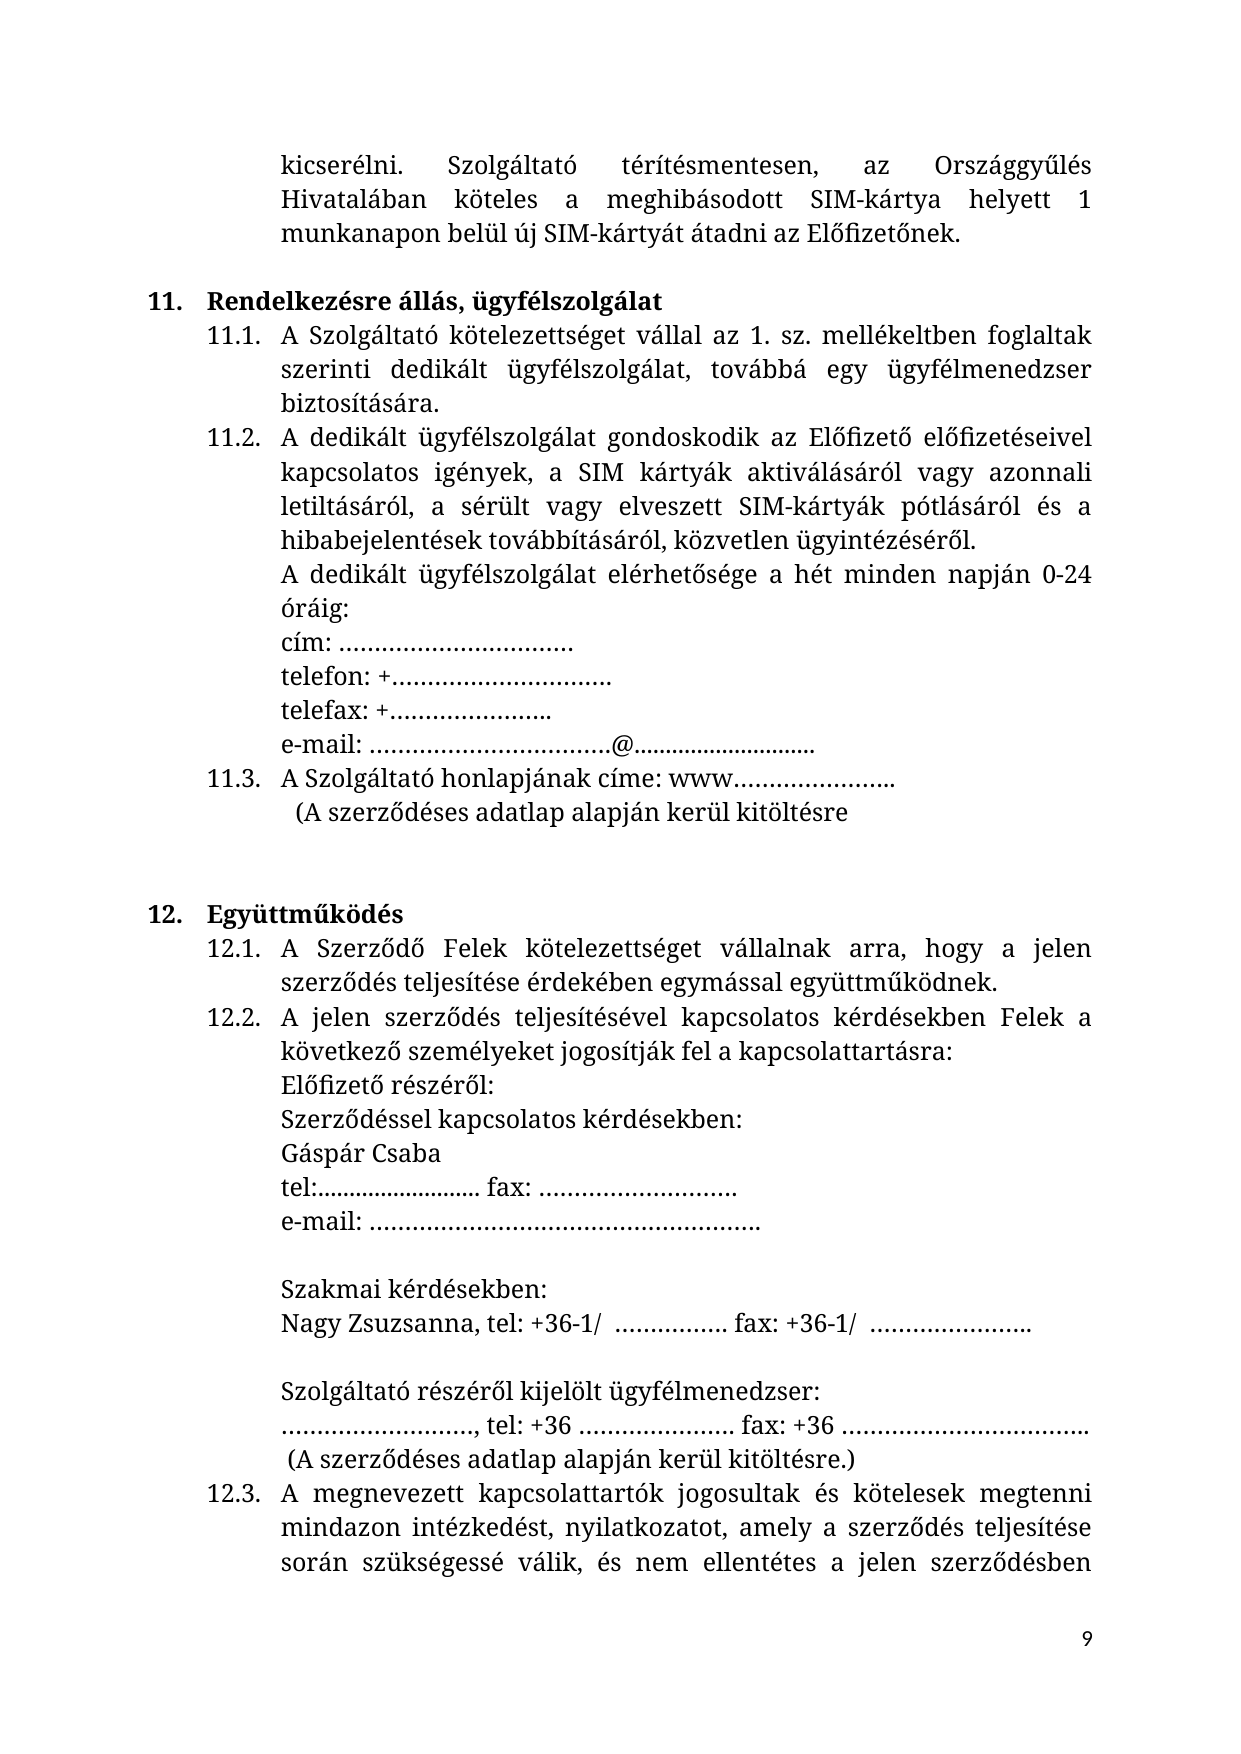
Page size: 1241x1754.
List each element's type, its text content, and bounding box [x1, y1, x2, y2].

list A Szolgáltató kötelezettséget vállal az 1. sz. mellékeltben foglaltak szerinti dedikált ügyfélszolgálat, továbbá egy ügyfélmenedzser biztosítására. [207, 318, 1093, 420]
text cím: …………………………… [281, 624, 1093, 658]
list A Szerződő Felek kötelezettséget vállalnak arra, hogy a jelen szerződés teljesítése érdekében egymással együttműködnek. [207, 931, 1093, 999]
text (A szerződéses adatlap alapján kerül kitöltésre [148, 795, 1093, 829]
text e-mail: ………………………………………………. [281, 1203, 1093, 1238]
list A jelen szerződés teljesítésével kapcsolatos kérdésekben Felek a következő személyeket jogosítják fel a kapcsolattartásra: [207, 999, 1093, 1067]
text Nagy Zsuzsanna, tel: +36-1/ ……………. fax: +36-1/ ………………….. [281, 1306, 1093, 1340]
text (A szerződéses adatlap alapján kerül kitöltésre.) [281, 1442, 1093, 1476]
text Szerződéssel kapcsolatos kérdésekben: [281, 1101, 1093, 1135]
text telefax: +………………….. [281, 693, 1093, 727]
text Szakmai kérdésekben: [281, 1272, 1093, 1306]
text tel:.......................... fax: ………………………. [281, 1169, 1093, 1203]
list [207, 148, 1093, 250]
text Előfizető részéről: [281, 1067, 1093, 1101]
text e-mail: …………………………….@............................. [281, 727, 1093, 761]
text telefon: +…………………………. [281, 658, 1093, 693]
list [207, 1476, 1093, 1578]
list Együttműködés [148, 897, 1093, 931]
text Gáspár Csaba [281, 1135, 1093, 1169]
list Rendelkezésre állás, ügyfélszolgálat [148, 284, 1093, 318]
text Szolgáltató részéről kijelölt ügyfélmenedzser: [281, 1374, 1093, 1408]
list A dedikált ügyfélszolgálat gondoskodik az Előfizető előfizetéseivel kapcsolatos igények, a SIM kártyák aktiválásáról vagy azonnali letiltásáról, a sérült vagy elveszett SIM-kártyák pótlásáról és a hibabejelentések továbbításáról, közvetlen ügyintézéséről. [207, 420, 1093, 556]
text A dedikált ügyfélszolgálat elérhetősége a hét minden napján 0-24 óráig: [281, 556, 1093, 624]
text ………………………, tel: +36 …………………. fax: +36 …………………………….. [281, 1408, 1093, 1442]
list A Szolgáltató honlapjának címe: www………………….. [207, 761, 1093, 795]
